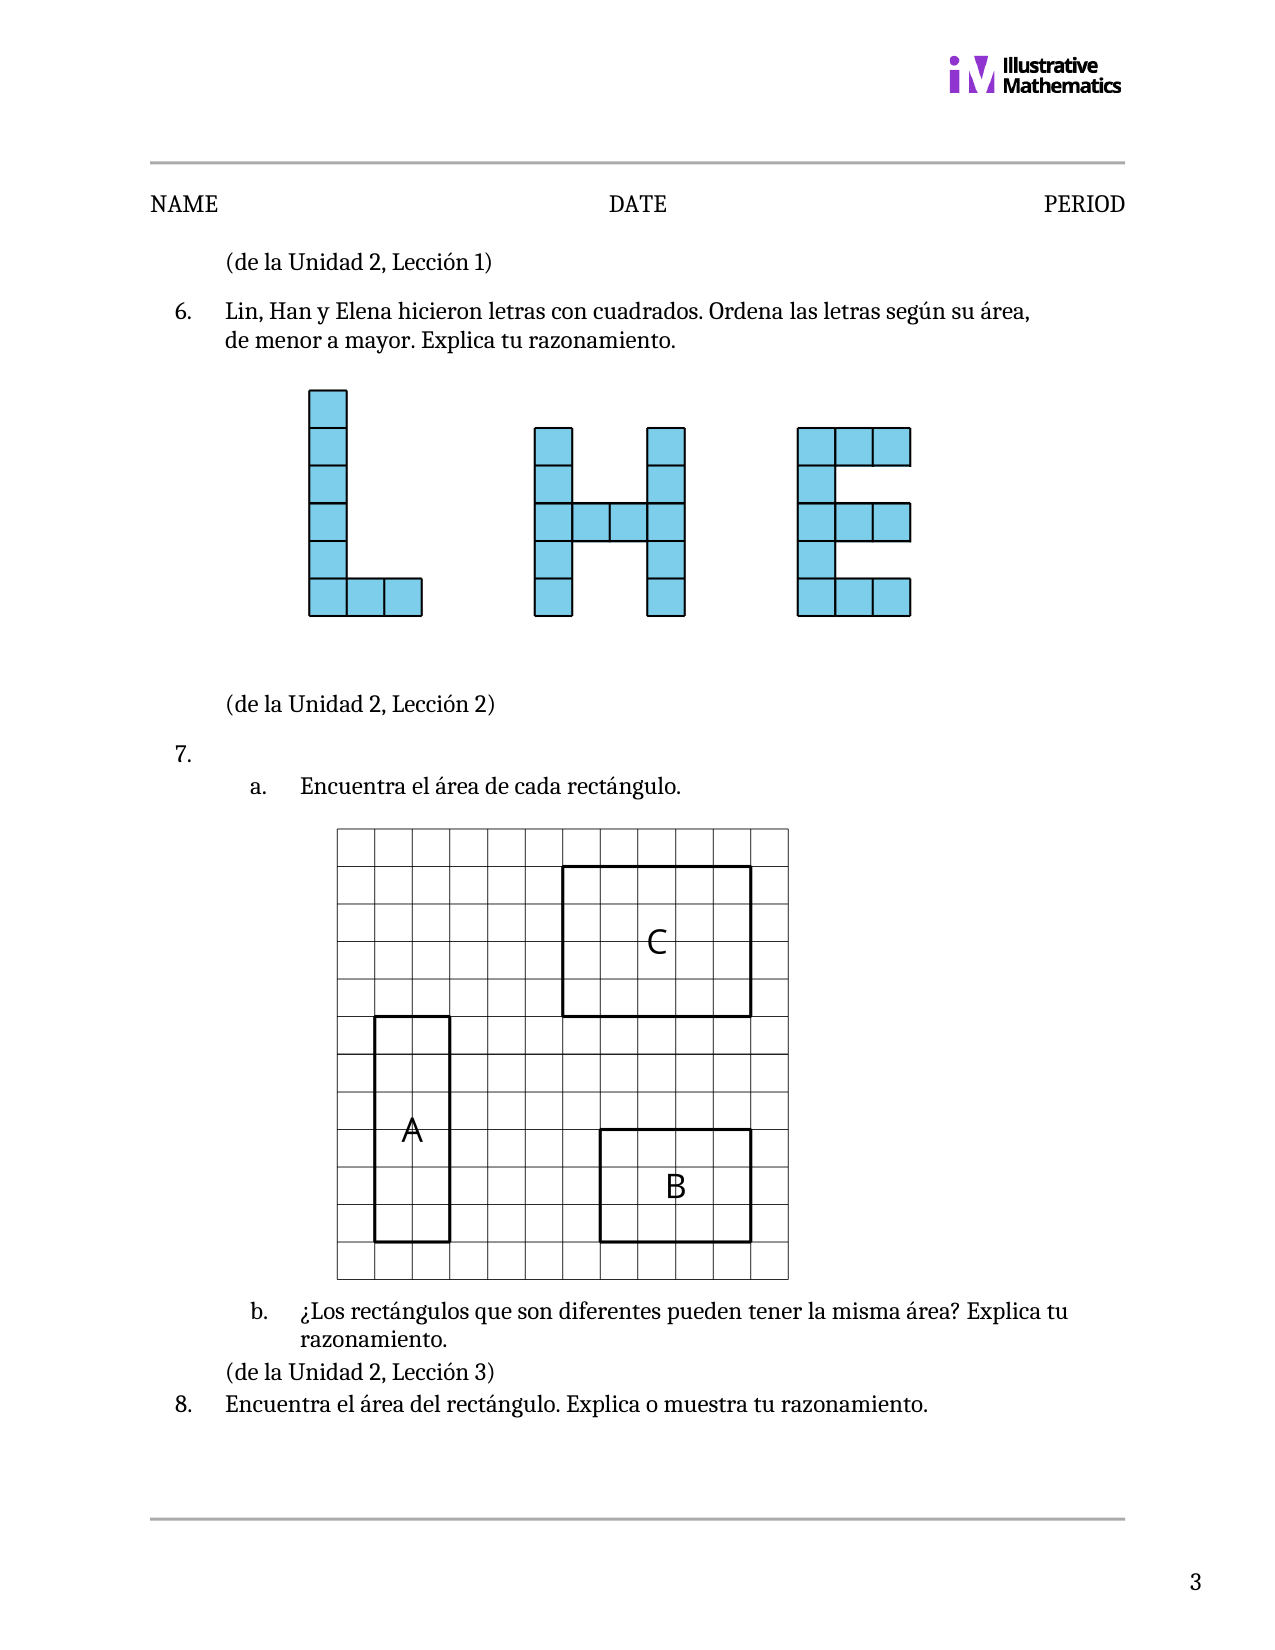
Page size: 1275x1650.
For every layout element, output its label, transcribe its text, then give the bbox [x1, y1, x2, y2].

list Encuentra el área del rectángulo. Explica o muestra tu razonamiento. [175, 1390, 1125, 1419]
list (de la Unidad 2, Lección 2) [175, 690, 1125, 719]
list (de la Unidad 2, Lección 1) [175, 247, 1125, 276]
picture [318, 821, 807, 1287]
list Encuentra el área de cada rectángulo. [250, 772, 1125, 801]
list ¿Los rectángulos que son diferentes pueden tener la misma área? Explica tu razonamiento. [250, 1297, 1125, 1354]
list Lin, Han y Elena hicieron letras con cuadrados. Ordena las letras según su área, de menor a mayor. Explica tu razonamiento. [175, 297, 1125, 354]
list (de la Unidad 2, Lección 3) [175, 1358, 1125, 1387]
picture [243, 375, 975, 631]
picture [949, 55, 1121, 93]
